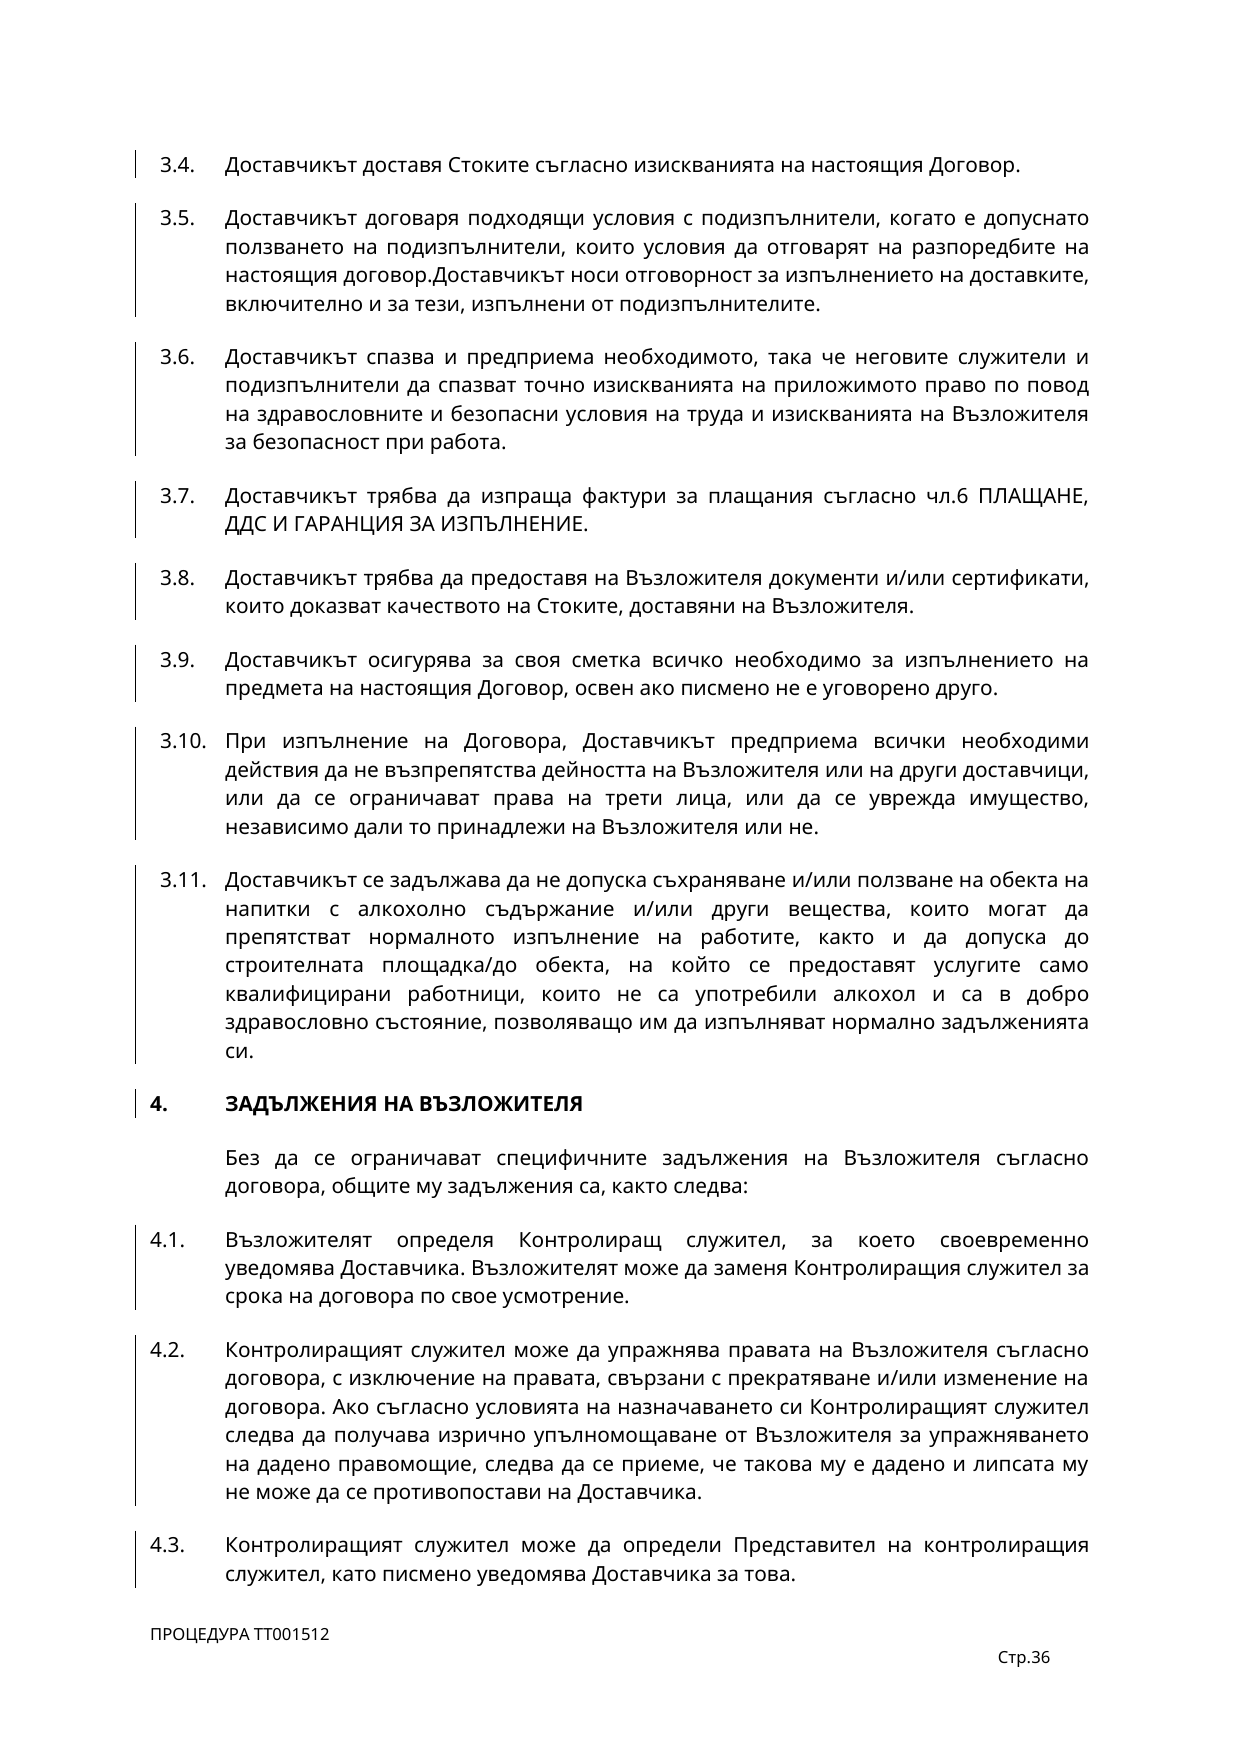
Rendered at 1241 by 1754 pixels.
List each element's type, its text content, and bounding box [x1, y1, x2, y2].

list Контролиращият служител може да упражнява правата на Възложителя съгласно договора, с изключение на правата, свързани с прекратяване и/или изменение на договора. Ако съгласно условията на назначаването си Контролиращият служител следва да получава изрично упълномощаване от Възложителя за упражняването на дадено правомощие, следва да се приеме, че такова му е дадено и липсата му не може да се противопостави на Доставчика. [150, 1335, 1090, 1506]
list Доставчикът се задължава да не допуска съхраняване и/или ползване на обекта на напитки с алкохолно съдържание и/или други вещества, които могат да препятстват нормалното изпълнение на работите, както и да допуска до строителната площадка/до обекта, на който се предоставят услугите само квалифицирани работници, които не са употребили алкохол и са в добро здравословно състояние, позволяващо им да изпълняват нормално задълженията си. [160, 865, 1090, 1064]
list Доставчикът спазва и предприема необходимото, така че неговите служители и подизпълнители да спазват точно изискванията на приложимото право по повод на здравословните и безопасни условия на труда и изискванията на Възложителя за безопасност при работа. [160, 342, 1090, 456]
list ЗАДЪЛЖЕНИЯ НА ВЪЗЛОЖИТЕЛЯ [150, 1089, 1090, 1118]
list Доставчикът трябва да предоставя на Възложителя документи и/или сертификати, които доказват качеството на Стоките, доставяни на Възложителя. [160, 563, 1090, 620]
list Контролиращият служител може да определи Представител на контролиращия служител, като писмено уведомява Доставчика за това. [150, 1531, 1090, 1587]
text Без да се ограничават специфичните задължения на Възложителя съгласно договора, общите му задължения са, както следва: [225, 1143, 1090, 1200]
list Доставчикът осигурява за своя сметка всичко необходимо за изпълнението на предмета на настоящия Договор, освен ако писмено не е уговорено друго. [160, 645, 1090, 702]
list Възложителят определя Контролиращ служител, за което своевременно уведомява Доставчика. Възложителят може да заменя Контролиращия служител за срока на договора по свое усмотрение. [150, 1225, 1090, 1310]
list Доставчикът договаря подходящи условия с подизпълнители, когато е допуснато ползването на подизпълнители, които условия да отговарят на разпоредбите на настоящия договор.Доставчикът носи отговорност за изпълнението на доставките, включително и за тези, изпълнени от подизпълнителите. [160, 203, 1090, 317]
list При изпълнение на Договора, Доставчикът предприема всички необходими действия да не възпрепятства дейността на Възложителя или на други доставчици, или да се ограничават права на трети лица, или да се уврежда имущество, независимо дали то принадлежи на Възложителя или не. [160, 727, 1090, 840]
list Доставчикът трябва да изпраща фактури за плащания съгласно чл.6 ПЛАЩАНЕ, ДДС И ГАРАНЦИЯ ЗА ИЗПЪЛНЕНИЕ. [160, 481, 1090, 538]
list Доставчикът доставя Стоките съгласно изискванията на настоящия Договор. [160, 150, 1090, 178]
